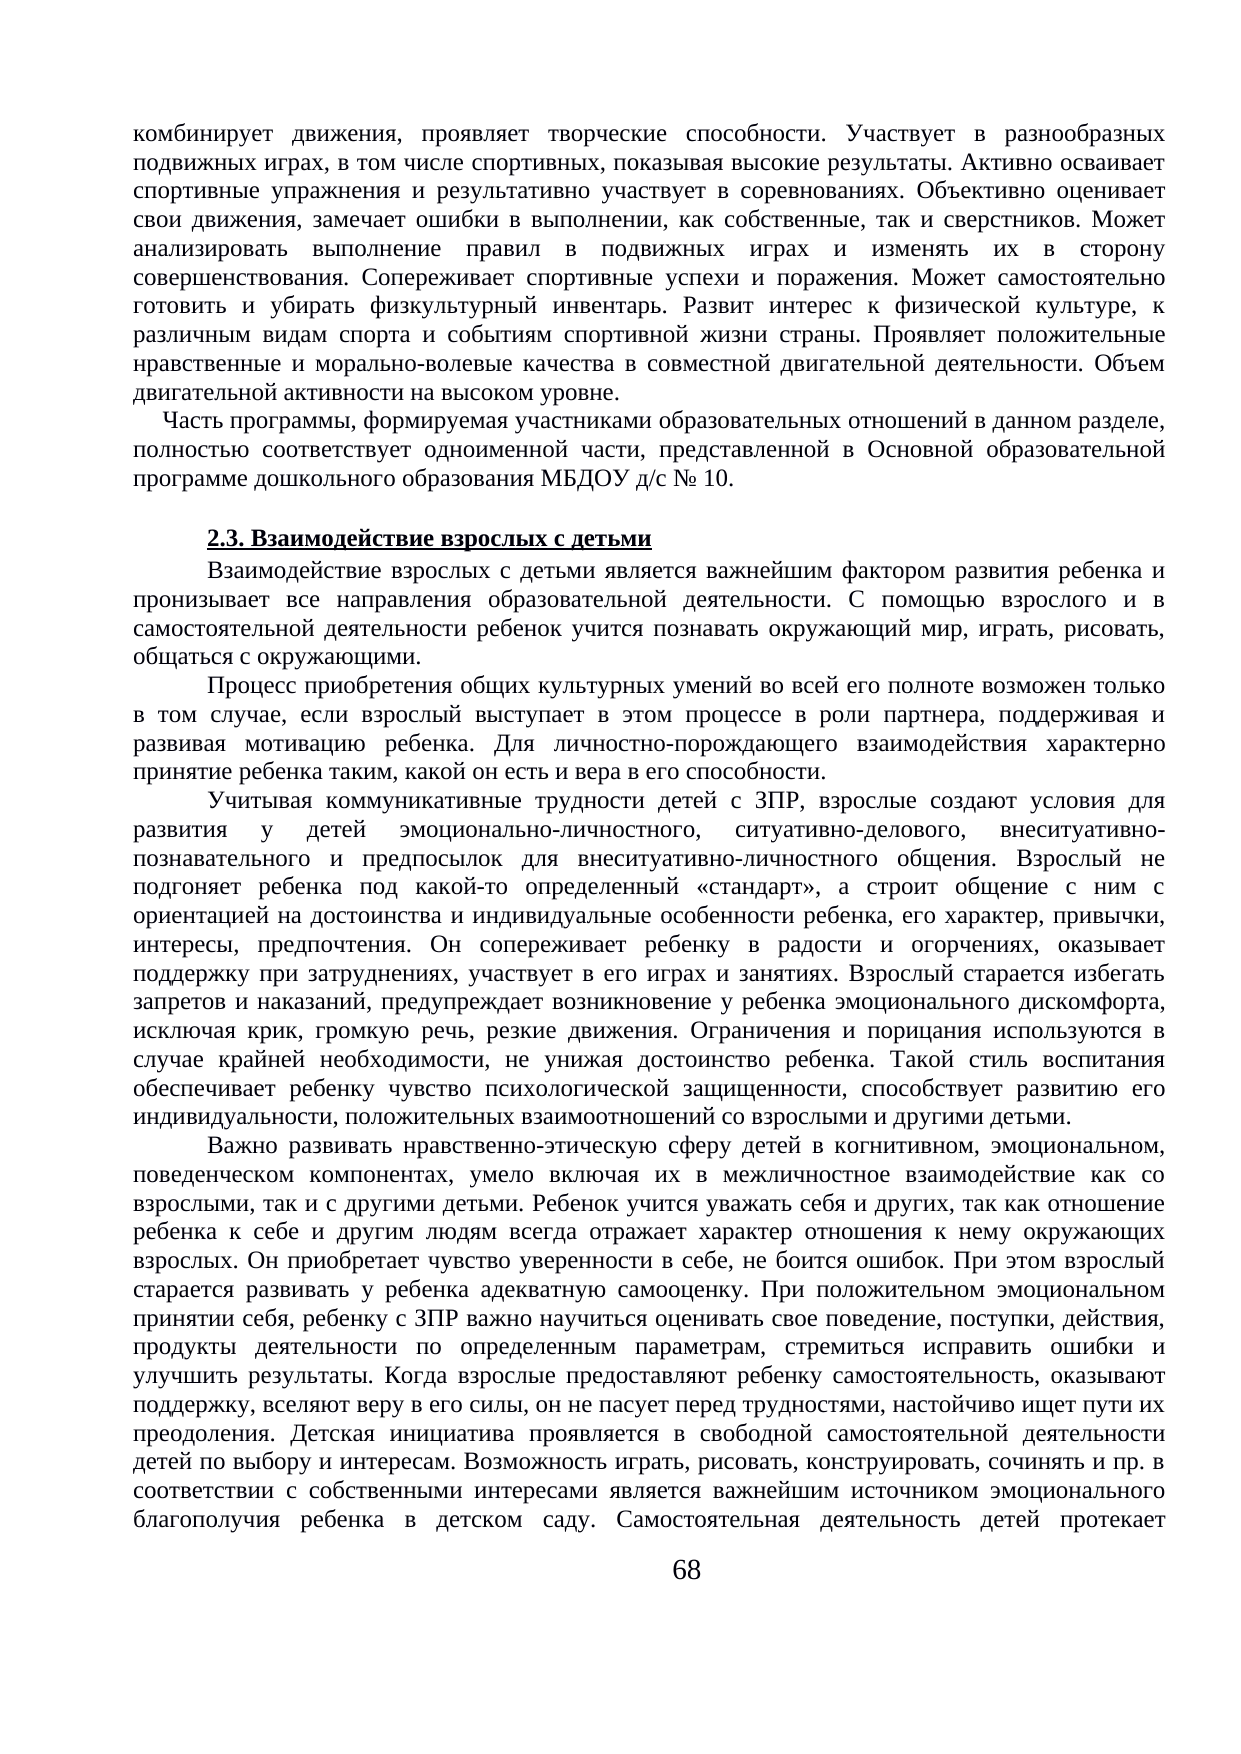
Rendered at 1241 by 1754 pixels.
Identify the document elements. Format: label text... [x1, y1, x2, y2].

text Взаимодействие взрослых с детьми является важнейшим фактором развития ребенка и пронизывает все направления образовательной деятельности. С помощью взрослого и в самостоятельной деятельности ребенок учится познавать окружающий мир, играть, рисовать, общаться с окружающими. [133, 555, 1166, 670]
text Процесс приобретения общих культурных умений во всей его полноте возможен только в том случае, если взрослый выступает в этом процессе в роли партнера, поддерживая и развивая мотивацию ребенка. Для личностно-порождающего взаимодействия характерно принятие ребенка таким, какой он есть и вера в его способности. [133, 670, 1166, 785]
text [133, 118, 1166, 406]
text Учитывая коммуникативные трудности детей с ЗПР, взрослые создают условия для развития у детей эмоционально-личностного, ситуативно-делового, внеситуативно-познавательного и предпосылок для внеситуативно-личностного общения. Взрослый не подгоняет ребенка под какой-то определенный «стандарт», а строит общение с ним с ориентацией на достоинства и индивидуальные особенности ребенка, его характер, привычки, интересы, предпочтения. Он сопереживает ребенку в радости и огорчениях, оказывает поддержку при затруднениях, участвует в его играх и занятиях. Взрослый старается избегать запретов и наказаний, предупреждает возникновение у ребенка эмоционального дискомфорта, исключая крик, громкую речь, резкие движения. Ограничения и порицания используются в случае крайней необходимости, не унижая достоинство ребенка. Такой стиль воспитания обеспечивает ребенку чувство психологической защищенности, способствует развитию его индивидуальности, положительных взаимоотношений со взрослыми и другими детьми. [133, 785, 1166, 1130]
text 2.3. Взаимодействие взрослых с детьми [133, 523, 1166, 552]
text Часть программы, формируемая участниками образовательных отношений в данном разделе, полностью соответствует одноименной части, представленной в Основной образовательной программе дошкольного образования МБДОУ д/с № 10. [133, 406, 1166, 492]
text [133, 1130, 1166, 1533]
